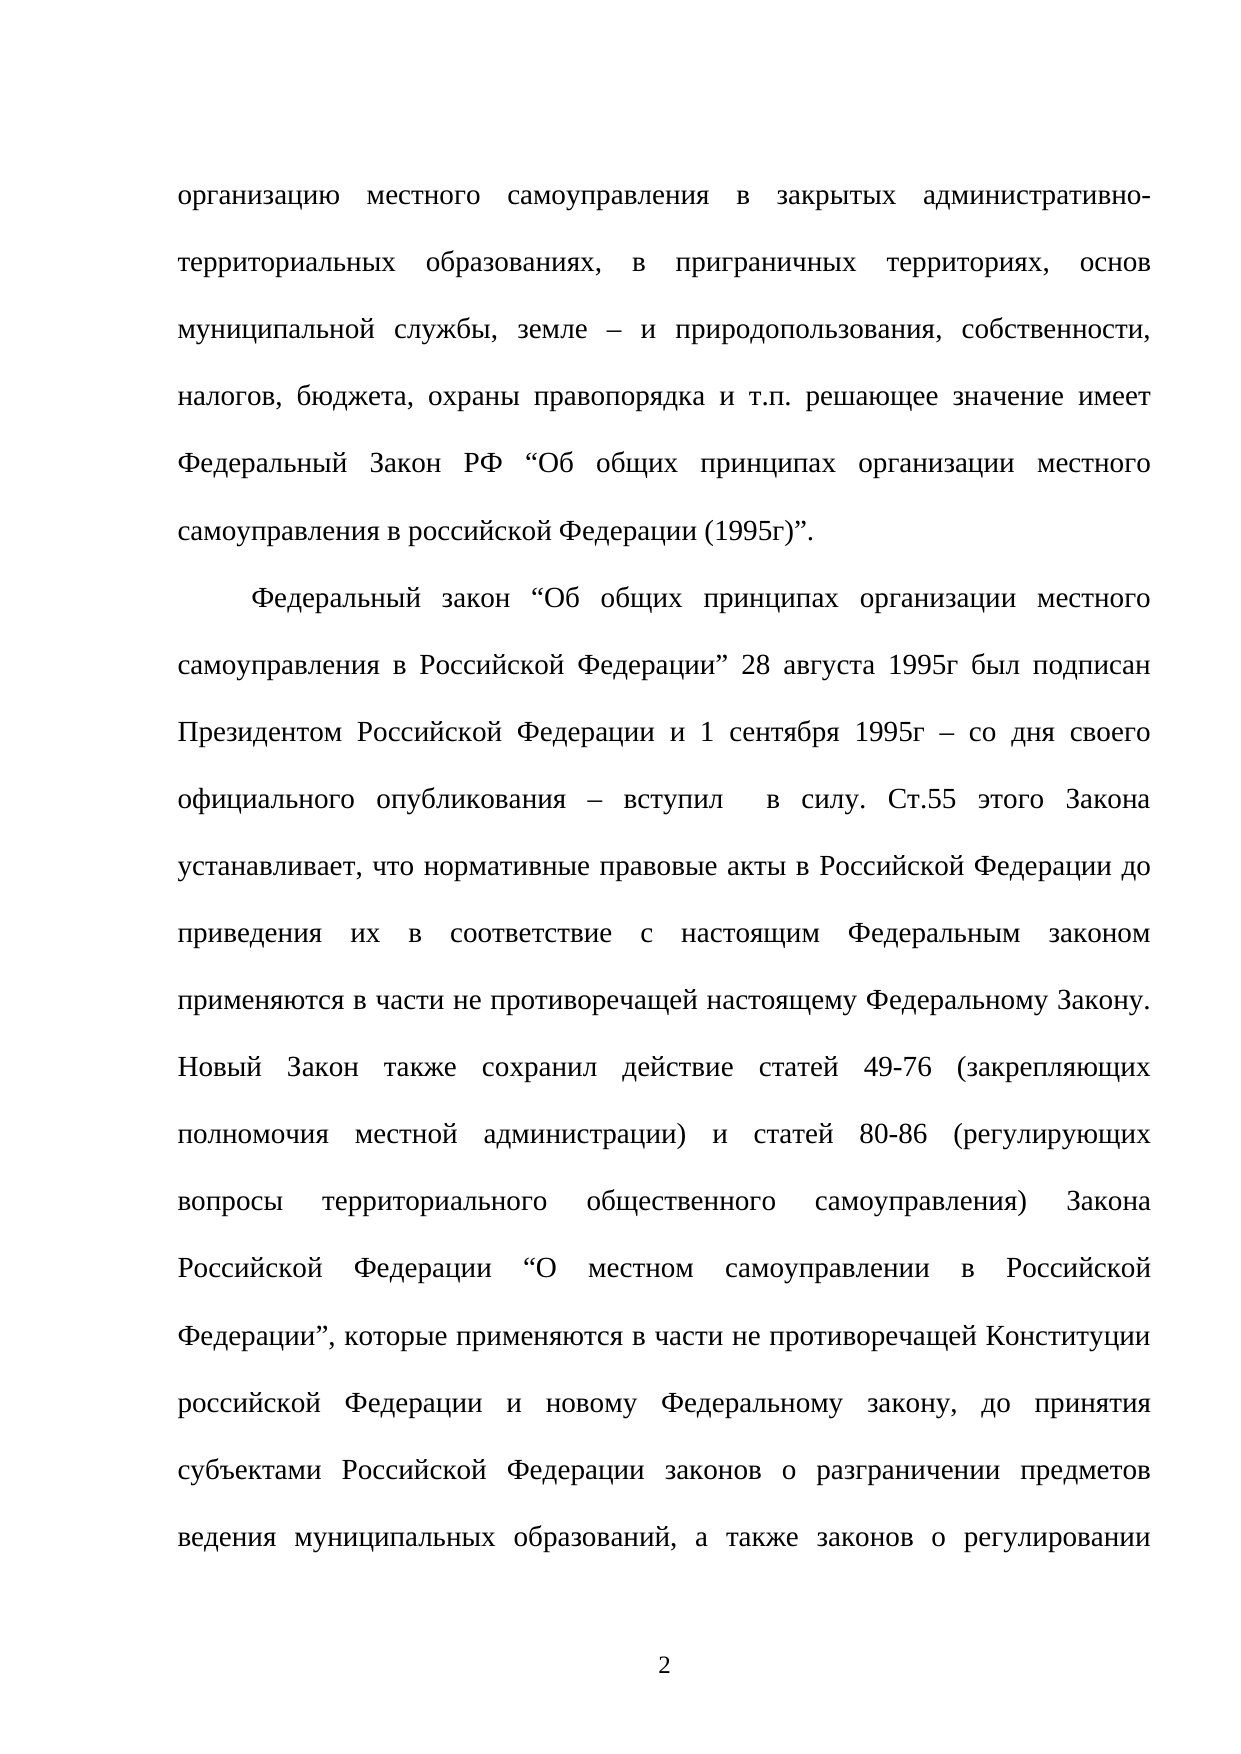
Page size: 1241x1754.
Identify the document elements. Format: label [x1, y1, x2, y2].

text [177, 580, 1152, 1552]
text [177, 177, 1152, 546]
